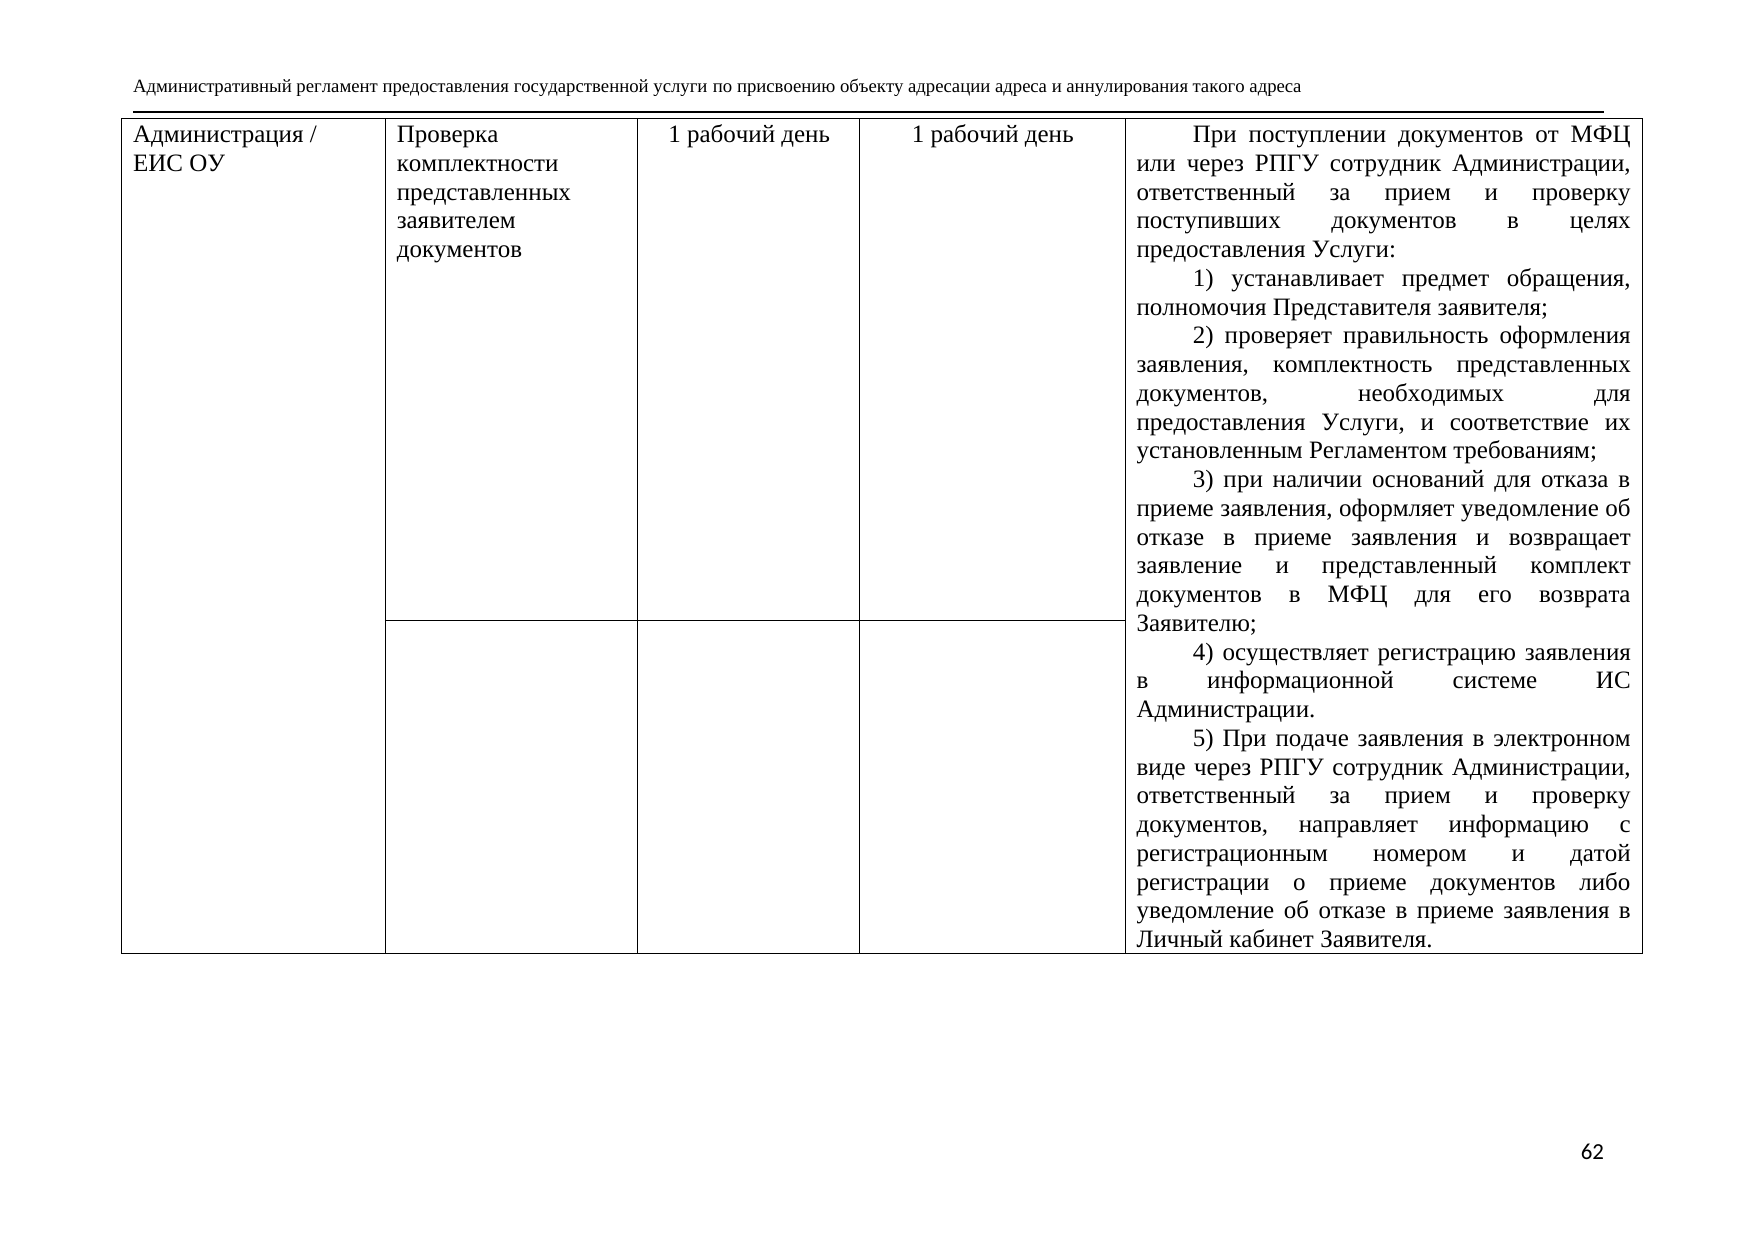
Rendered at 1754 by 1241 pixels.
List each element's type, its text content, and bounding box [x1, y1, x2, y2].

table_cell 1 рабочий день [638, 119, 859, 620]
table_cell 1 рабочий день [860, 119, 1125, 620]
table_cell При поступлении документов от МФЦ или через РПГУ сотрудник Администрации, ответственный за прием и проверку поступивших документов в целях предоставления Услуги: 1) устанавливает предмет обращения, полномочия Представителя заявителя; 2) проверяет правильность оформления заявления, комплектность представленных документов, необходимых для предоставления Услуги, и соответствие их установленным Регламентом требованиям; 3) при наличии оснований для отказа в приеме заявления, оформляет уведомление об отказе в приеме заявления и возвращает заявление и представленный комплект документов в МФЦ для его возврата Заявителю; 4) осуществляет регистрацию заявления в информационной системе ИС Администрации. 5) При подаче заявления в электронном виде через РПГУ сотрудник Администрации, ответственный за прием и проверку документов, направляет информацию с регистрационным номером и датой регистрации о приеме документов либо уведомление об отказе в приеме заявления в Личный кабинет Заявителя. [1126, 119, 1642, 953]
table_cell Проверка комплектности представленных заявителем документов [386, 119, 637, 620]
table_cell [386, 621, 637, 953]
table_cell Администрация / ЕИС ОУ [122, 119, 385, 953]
table_cell [860, 621, 1125, 953]
table_cell [638, 621, 859, 953]
